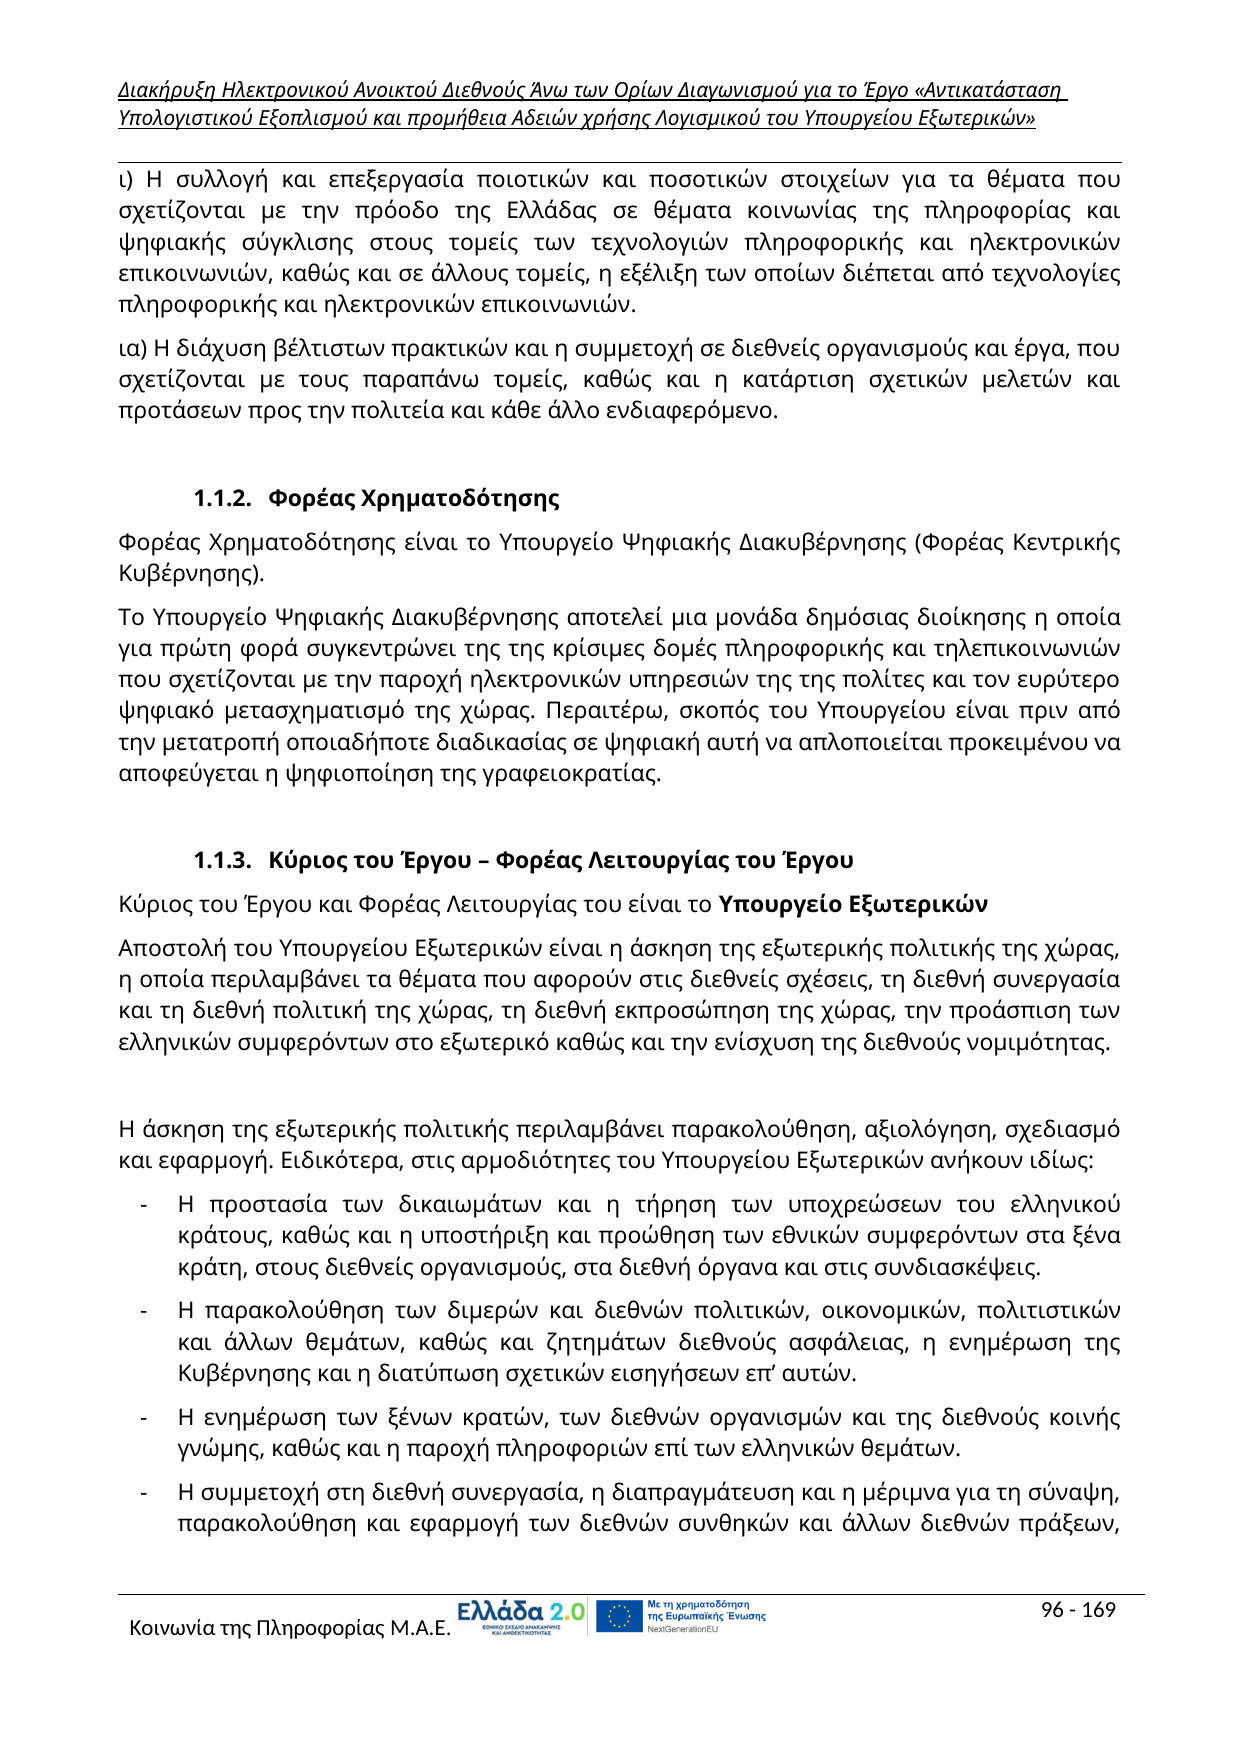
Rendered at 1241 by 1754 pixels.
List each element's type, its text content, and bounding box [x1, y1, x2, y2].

list Η παρακολούθηση των διμερών και διεθνών πολιτικών, οικονομικών, πολιτιστικών και άλλων θεμάτων, καθώς και ζητημάτων διεθνούς ασφάλειας, η ενημέρωση της Κυβέρνησης και η διατύπωση σχετικών εισηγήσεων επ’ αυτών. [140, 1294, 1122, 1388]
subtitle Φορέας Χρηματοδότησης [193, 482, 1122, 513]
text ι) Η συλλογή και επεξεργασία ποιοτικών και ποσοτικών στοιχείων για τα θέματα που σχετίζονται με την πρόοδο της Ελλάδας σε θέματα κοινωνίας της πληροφορίας και ψηφιακής σύγκλισης στους τομείς των τεχνολογιών πληροφορικής και ηλεκτρονικών επικοινωνιών, καθώς και σε άλλους τομείς, η εξέλιξη των οποίων διέπεται από τεχνολογίες πληροφορικής και ηλεκτρονικών επικοινωνιών. [118, 163, 1122, 319]
text Φορέας Χρηματοδότησης είναι το Υπουργείο Ψηφιακής Διακυβέρνησης (Φορέας Κεντρικής Κυβέρνησης). [118, 526, 1122, 588]
text Κύριος του Έργου και Φορέας Λειτουργίας του είναι το Υπουργείο Εξωτερικών [118, 888, 1122, 919]
text Αποστολή του Υπουργείου Εξωτερικών είναι η άσκηση της εξωτερικής πολιτικής της χώρας, η οποία περιλαμβάνει τα θέματα που αφορούν στις διεθνείς σχέσεις, τη διεθνή συνεργασία και τη διεθνή πολιτική της χώρας, τη διεθνή εκπροσώπηση της χώρας, την προάσπιση των ελληνικών συμφερόντων στο εξωτερικό καθώς και την ενίσχυση της διεθνούς νομιμότητας. [118, 932, 1122, 1057]
picture [456, 1595, 770, 1636]
text Το Υπουργείο Ψηφιακής Διακυβέρνησης αποτελεί μια μονάδα δημόσιας διοίκησης η οποία για πρώτη φορά συγκεντρώνει της της κρίσιμες δομές πληροφορικής και τηλεπικοινωνιών που σχετίζονται με την παροχή ηλεκτρονικών υπηρεσιών της της πολίτες και τον ευρύτερο ψηφιακό μετασχηματισμό της χώρας. Περαιτέρω, σκοπός του Υπουργείου είναι πριν από την μετατροπή οποιαδήποτε διαδικασίας σε ψηφιακή αυτή να απλοποιείται προκειμένου να αποφεύγεται η ψηφιοποίηση της γραφειοκρατίας. [118, 601, 1122, 788]
list Η προστασία των δικαιωμάτων και η τήρηση των υποχρεώσεων του ελληνικού κράτους, καθώς και η υποστήριξη και προώθηση των εθνικών συμφερόντων στα ξένα κράτη, στους διεθνείς οργανισμούς, στα διεθνή όργανα και στις συνδιασκέψεις. [140, 1188, 1122, 1282]
subtitle Κύριος του Έργου – Φορέας Λειτουργίας του Έργου [193, 844, 1122, 876]
list Η ενημέρωση των ξένων κρατών, των διεθνών οργανισμών και της διεθνούς κοινής γνώμης, καθώς και η παροχή πληροφοριών επί των ελληνικών θεμάτων. [140, 1401, 1122, 1463]
text Η άσκηση της εξωτερικής πολιτικής περιλαμβάνει παρακολούθηση, αξιολόγηση, σχεδιασμό και εφαρμογή. Ειδικότερα, στις αρμοδιότητες του Υπουργείου Εξωτερικών ανήκουν ιδίως: [118, 1113, 1122, 1176]
text ια) Η διάχυση βέλτιστων πρακτικών και η συμμετοχή σε διεθνείς οργανισμούς και έργα, που σχετίζονται με τους παραπάνω τομείς, καθώς και η κατάρτιση σχετικών μελετών και προτάσεων προς την πολιτεία και κάθε άλλο ενδιαφερόμενο. [118, 332, 1122, 426]
